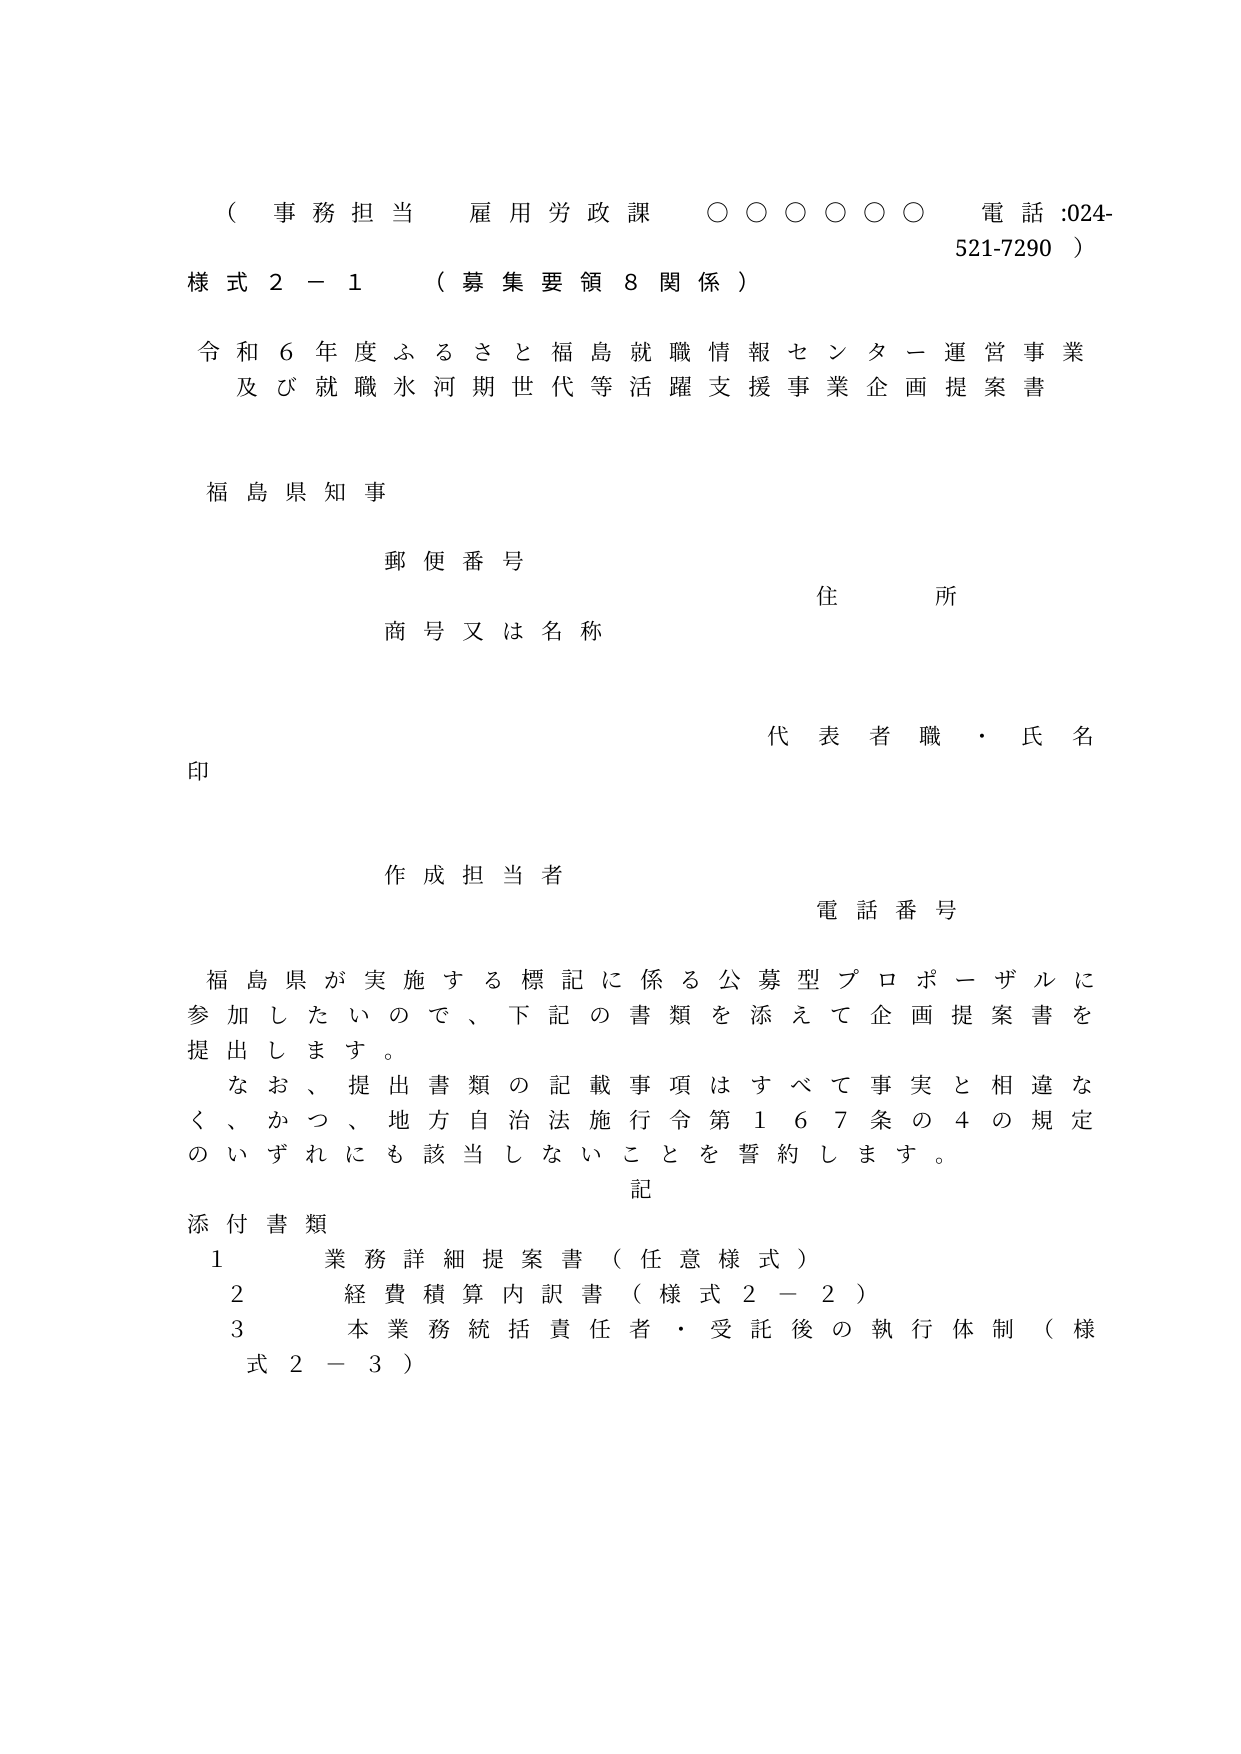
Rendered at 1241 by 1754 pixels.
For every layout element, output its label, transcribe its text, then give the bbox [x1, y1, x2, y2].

text ３ 本業務統括責任者・受託後の執行体制（様式２－３） [207, 1311, 1112, 1380]
text 様式２－１ （募集要領８関係） [187, 264, 1112, 298]
text 添付書類 [187, 1206, 1112, 1241]
text １ 業務詳細提案書（任意様式） [187, 1241, 1112, 1276]
text 福島県知事 [187, 473, 1112, 508]
text （ 事務担当 雇用労政課 ○○○○○○ 電話:024-521-7290 ） [187, 194, 1112, 264]
text 記 [187, 1171, 1112, 1206]
text 福島県が実施する標記に係る公募型プロポーザルに参加したいので、下記の書類を添えて企画提案書を提出します。 [187, 962, 1112, 1066]
text 代表者職・氏名 印 [187, 717, 1112, 787]
text 令和６年度ふるさと福島就職情報センター運営事業及び就職氷河期世代等活躍支援事業企画提案書 [187, 333, 1112, 403]
text 商号又は名称 [187, 613, 1112, 647]
text 電話番号 [187, 892, 1112, 927]
text 作成担当者 [187, 857, 1112, 892]
text なお、提出書類の記載事項はすべて事実と相違なく、かつ、地方自治法施行令第１６７条の４の規定のいずれにも該当しないことを誓約します。 [187, 1066, 1112, 1171]
text ２ 経費積算内訳書（様式２－２） [207, 1276, 1112, 1311]
text 郵便番号 [187, 543, 1112, 578]
text 住 所 [187, 578, 1112, 613]
